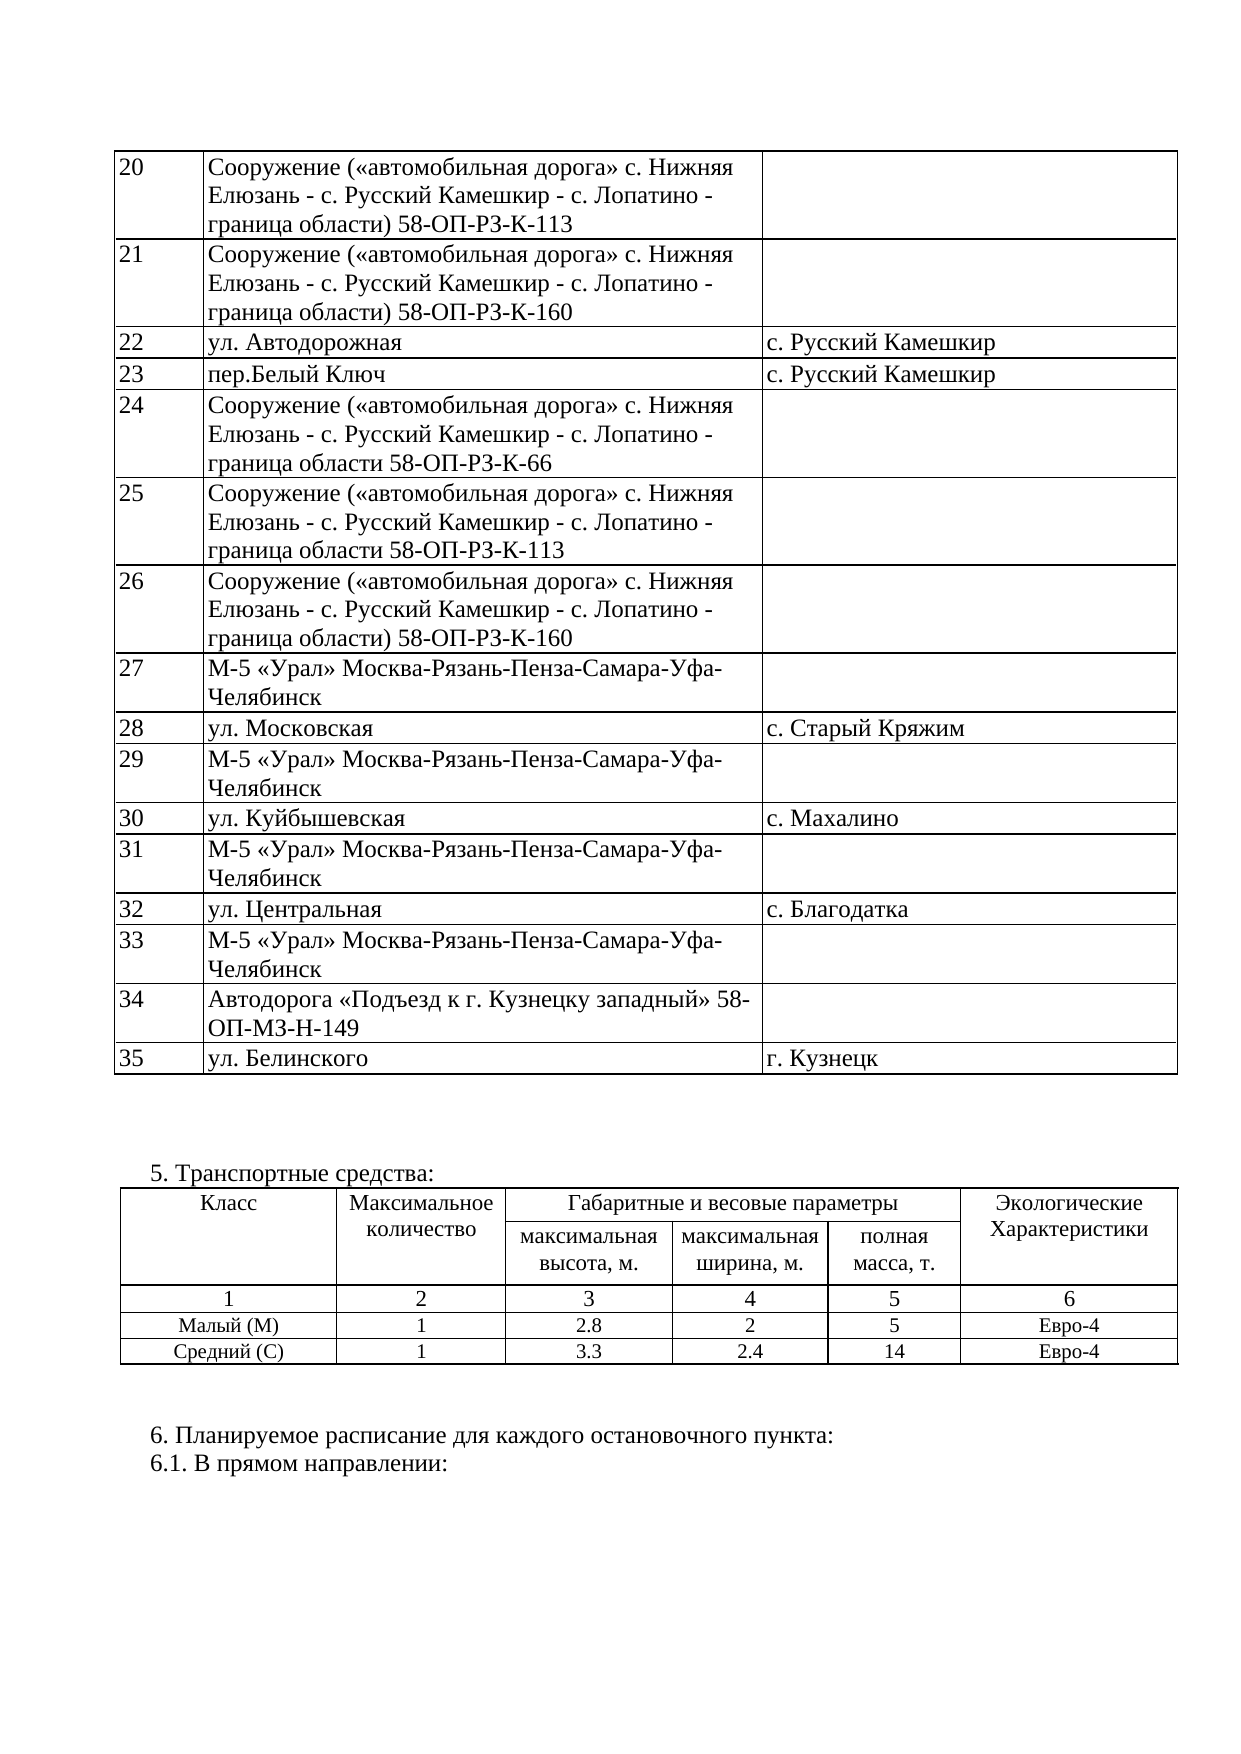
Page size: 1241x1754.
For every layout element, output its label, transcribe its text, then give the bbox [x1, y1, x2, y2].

table_cell Малый (М) [121, 1313, 336, 1337]
table_header Максимальное количество [337, 1189, 505, 1284]
table_cell 26 [115, 565, 203, 652]
table_cell М-5 «Урал» Москва-Рязань-Пенза-Самара-Уфа-Челябинск [204, 835, 762, 892]
table_cell 3 [506, 1286, 672, 1312]
table_cell 2 [673, 1313, 827, 1337]
table_cell М-5 «Урал» Москва-Рязань-Пенза-Самара-Уфа-Челябинск [204, 654, 762, 711]
table_cell [763, 924, 1177, 983]
table_cell 33 [115, 925, 203, 983]
table_cell [763, 652, 1177, 711]
table_header Экологические Характеристики [961, 1189, 1177, 1284]
table_cell 5 [829, 1313, 960, 1337]
table_cell 25 [115, 478, 203, 564]
table_cell полная масса, т. [829, 1222, 960, 1284]
table_cell 22 [115, 327, 203, 357]
table_cell Автодорога «Подъезд к г. Кузнецку западный» 58-ОП-МЗ-Н-149 [204, 984, 762, 1042]
table_cell 27 [115, 653, 203, 711]
table_cell 14 [829, 1339, 960, 1363]
table_cell пер.Белый Ключ [204, 359, 762, 388]
table_cell Евро-4 [961, 1313, 1177, 1337]
table_cell 2 [337, 1286, 505, 1312]
table_cell 34 [115, 984, 203, 1042]
table_cell г. Кузнецк [763, 1042, 1177, 1073]
table_cell 23 [115, 358, 203, 388]
table_cell [763, 743, 1177, 802]
table_cell с. Русский Камешкир [763, 326, 1177, 357]
table_cell М-5 «Урал» Москва-Рязань-Пенза-Самара-Уфа-Челябинск [204, 925, 762, 983]
table_cell 24 [115, 390, 203, 476]
table_cell с. Русский Камешкир [763, 357, 1177, 388]
table_cell Евро-4 [961, 1339, 1177, 1363]
table_cell ул. Московская [204, 713, 762, 742]
table_cell Сооружение («автомобильная дорога» с. Нижняя Елюзань - с. Русский Камешкир - с. Лопатино - граница области 58-ОП-РЗ-К-113 [204, 478, 762, 564]
table_header Габаритные и весовые параметры [506, 1189, 960, 1221]
table_cell 2.8 [506, 1313, 672, 1337]
table_cell 29 [115, 744, 203, 802]
table_cell 31 [115, 834, 203, 892]
table_cell 4 [673, 1286, 827, 1312]
text 6. Планируемое расписание для каждого остановочного пункта: [150, 1420, 1090, 1448]
table_cell [763, 833, 1177, 892]
table_cell 1 [337, 1313, 505, 1337]
table_cell 6 [961, 1286, 1177, 1312]
table_cell 1 [121, 1286, 336, 1312]
table_cell 3.3 [506, 1339, 672, 1363]
table_cell Сооружение («автомобильная дорога» с. Нижняя Елюзань - с. Русский Камешкир - с. Лопатино - граница области) 58-ОП-РЗ-К-160 [204, 566, 762, 652]
text 5. Транспортные средства: [150, 1158, 1090, 1187]
table_cell ул. Автодорожная [204, 327, 762, 357]
table_cell 2.4 [673, 1339, 827, 1363]
table_cell Сооружение («автомобильная дорога» с. Нижняя Елюзань - с. Русский Камешкир - с. Лопатино - граница области 58-ОП-РЗ-К-66 [204, 390, 762, 476]
table_header Класс [121, 1189, 336, 1284]
table_cell ул. Куйбышевская [204, 803, 762, 833]
table_cell 32 [115, 893, 203, 923]
table_cell максимальная высота, м. [506, 1222, 672, 1284]
table_cell 28 [115, 712, 203, 742]
table_cell максимальная ширина, м. [673, 1222, 827, 1284]
table_cell М-5 «Урал» Москва-Рязань-Пенза-Самара-Уфа-Челябинск [204, 744, 762, 802]
text 6.1. В прямом направлении: [150, 1448, 1090, 1477]
table_cell 35 [115, 1043, 203, 1073]
table_cell [763, 476, 1177, 564]
table_cell 1 [337, 1339, 505, 1363]
table_cell [763, 238, 1177, 326]
table_cell 5 [829, 1286, 960, 1312]
table_cell [763, 389, 1177, 476]
table_cell с. Махалино [763, 802, 1177, 833]
table_cell Средний (С) [121, 1339, 336, 1363]
table_cell ул. Белинского [204, 1043, 762, 1073]
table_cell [204, 240, 762, 326]
table_cell [763, 152, 1177, 238]
table_cell 30 [115, 803, 203, 833]
table_cell Сооружение («автомобильная дорога» с. Нижняя Елюзань - с. Русский Камешкир - с. Лопатино - граница области) 58-ОП-РЗ-К-113 [204, 152, 762, 238]
table_cell [763, 564, 1177, 652]
table_cell ул. Центральная [204, 894, 762, 923]
table_cell 21 [115, 239, 203, 326]
table_cell 20 [115, 152, 203, 238]
table_cell с. Благодатка [763, 892, 1177, 923]
table_cell [763, 983, 1177, 1042]
table_cell с. Старый Кряжим [763, 711, 1177, 742]
